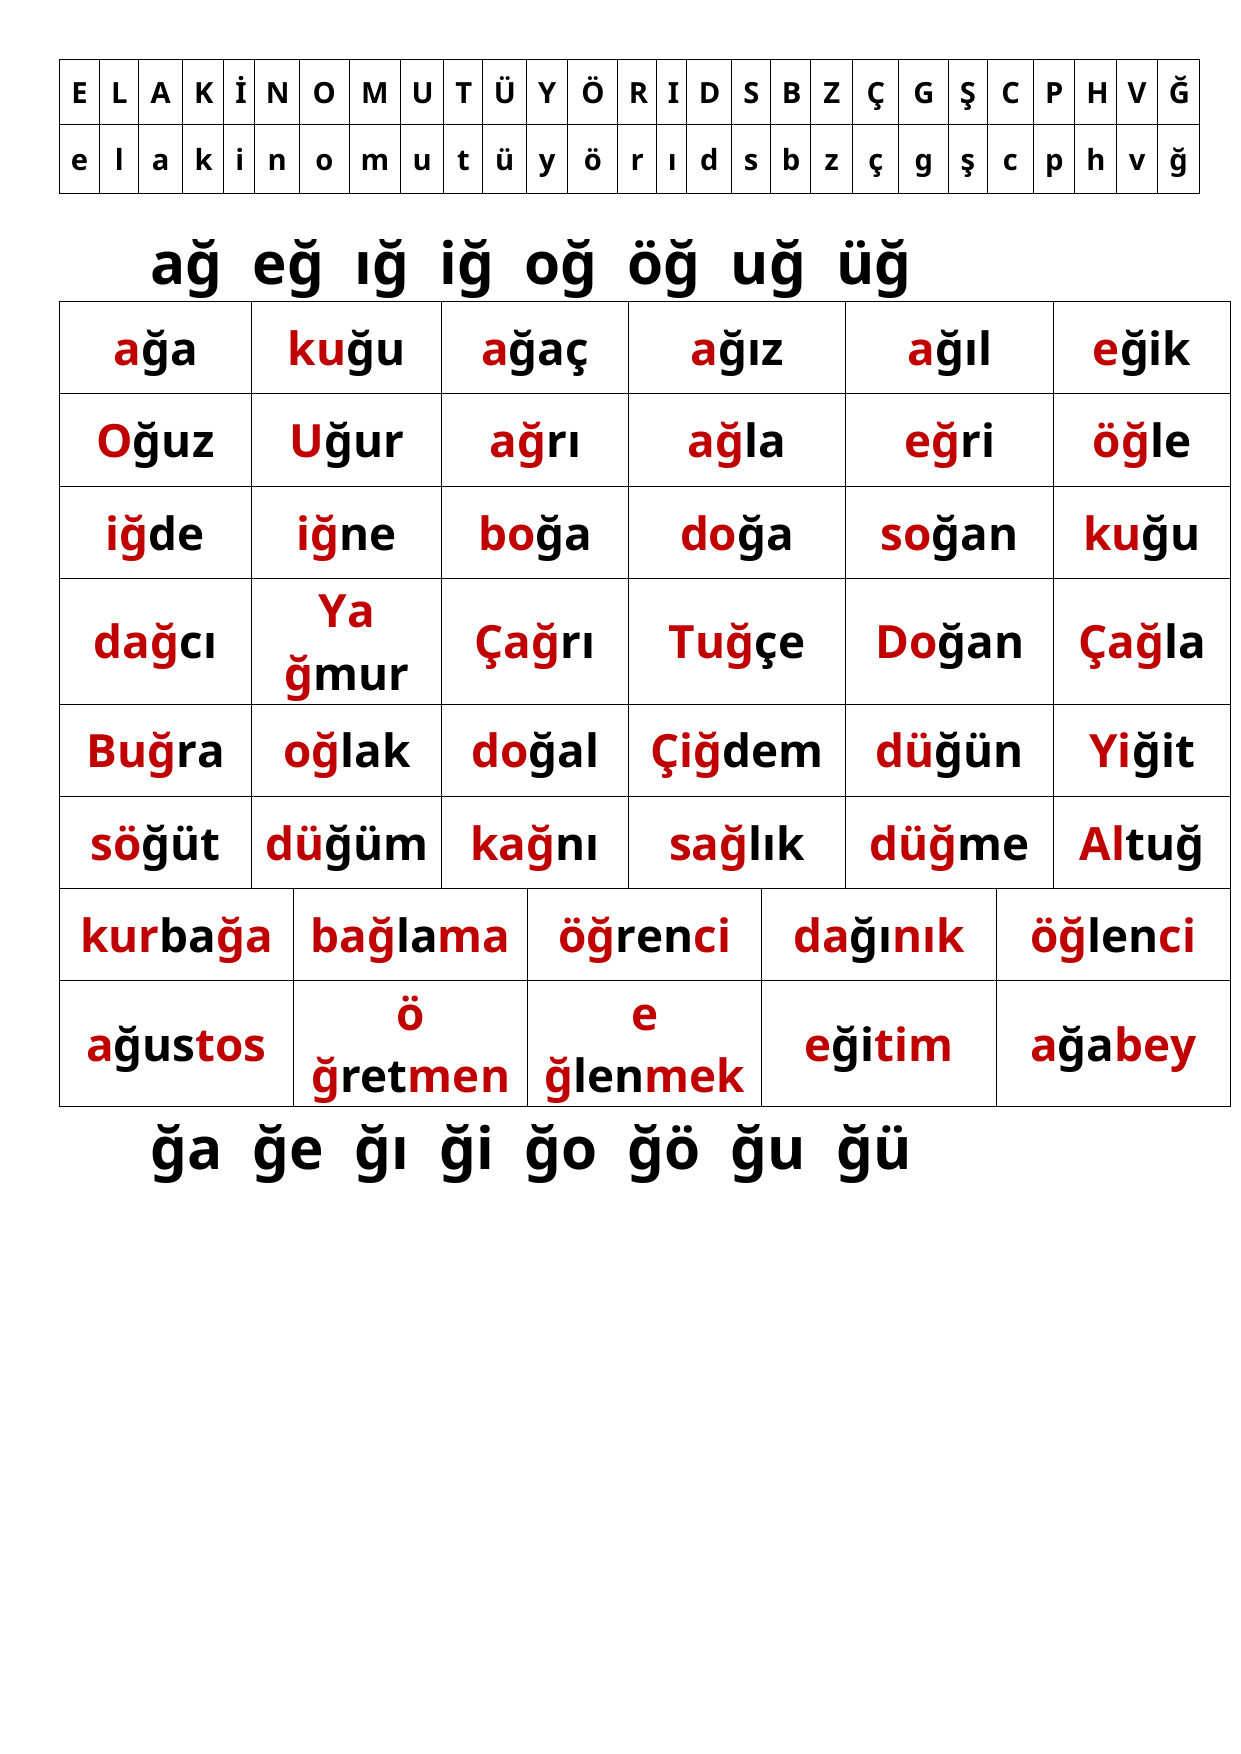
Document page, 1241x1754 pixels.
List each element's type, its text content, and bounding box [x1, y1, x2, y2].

table_header V [1117, 60, 1157, 124]
table_cell sağlık [629, 797, 845, 888]
table_header D [687, 60, 731, 124]
table_cell Çiğdem [629, 705, 845, 796]
table_cell soğan [846, 487, 1053, 578]
text ğa ğe ğı ği ğo ğö ğu ğü [59, 1107, 1196, 1186]
table_header Y [527, 60, 567, 124]
table_cell d [687, 125, 731, 193]
table_cell l [100, 125, 138, 193]
table_cell ağustos [60, 981, 293, 1106]
table_header ağıl [846, 302, 1053, 393]
table_cell h [1075, 125, 1116, 193]
table_cell ağla [629, 394, 845, 486]
table_header ağa [60, 302, 251, 393]
table_cell p [1034, 125, 1074, 193]
table_cell öğle [1054, 394, 1230, 486]
table_cell düğüm [252, 797, 441, 888]
table_cell Oğuz [60, 394, 251, 486]
table_cell Çağrı [442, 579, 628, 703]
table_header ağız [629, 302, 845, 393]
table_cell Altuğ [1054, 797, 1230, 888]
table_cell e [60, 125, 99, 193]
table_header Ğ [1158, 60, 1199, 124]
table_cell ö [568, 125, 617, 193]
table_header T [444, 60, 482, 124]
table_cell Yiğit [1054, 705, 1230, 796]
table_cell v [1117, 125, 1157, 193]
table_header Ö [568, 60, 617, 124]
table_cell eğlenmek [528, 981, 761, 1106]
text ağ eğ ığ iğ oğ öğ uğ üğ [59, 222, 1196, 301]
table_cell kurbağa [60, 889, 293, 980]
table_cell z [811, 125, 852, 193]
table_cell öğretmen [294, 981, 527, 1106]
table_cell söğüt [60, 797, 251, 888]
table_header G [899, 60, 948, 124]
table_cell b [771, 125, 810, 193]
table_cell Uğur [252, 394, 441, 486]
table_cell Çağla [1054, 579, 1230, 703]
table_cell düğme [846, 797, 1053, 888]
table_cell ağrı [442, 394, 628, 486]
table_cell kuğu [1054, 487, 1230, 578]
table_header I [657, 60, 686, 124]
table_header O [300, 60, 349, 124]
table_header ağaç [442, 302, 628, 393]
table_cell t [444, 125, 482, 193]
table_cell ç [853, 125, 898, 193]
table_cell oğlak [252, 705, 441, 796]
table_header K [183, 60, 223, 124]
table_header C [988, 60, 1033, 124]
table_cell kağnı [442, 797, 628, 888]
table_header Ç [853, 60, 898, 124]
table_header N [255, 60, 299, 124]
table_cell Yağmur [252, 579, 441, 703]
table_cell ş [949, 125, 987, 193]
table_cell öğlenci [997, 889, 1230, 980]
table_header Z [811, 60, 852, 124]
table_cell dağınık [762, 889, 996, 980]
table_header B [771, 60, 810, 124]
table_header U [401, 60, 443, 124]
table_cell bağlama [294, 889, 527, 980]
table_header kuğu [252, 302, 441, 393]
table_header E [60, 60, 99, 124]
table_cell doğal [442, 705, 628, 796]
table_cell Doğan [846, 579, 1053, 703]
table_header L [100, 60, 138, 124]
table_cell düğün [846, 705, 1053, 796]
table_cell öğrenci [528, 889, 761, 980]
table_cell Tuğçe [629, 579, 845, 703]
table_cell ü [483, 125, 526, 193]
table_cell boğa [442, 487, 628, 578]
table_cell iğne [252, 487, 441, 578]
table_cell u [401, 125, 443, 193]
table_cell y [527, 125, 567, 193]
table_cell doğa [629, 487, 845, 578]
table_cell i [224, 125, 254, 193]
table_cell n [255, 125, 299, 193]
table_header Ü [483, 60, 526, 124]
table_header M [350, 60, 400, 124]
table_cell dağcı [60, 579, 251, 703]
table_cell c [988, 125, 1033, 193]
table_cell iğde [60, 487, 251, 578]
table_header H [1075, 60, 1116, 124]
table_header R [618, 60, 656, 124]
table_cell ğ [1158, 125, 1199, 193]
table_cell m [350, 125, 400, 193]
table_header İ [224, 60, 254, 124]
table_cell s [732, 125, 770, 193]
table_cell eğitim [762, 981, 996, 1106]
table_cell Buğra [60, 705, 251, 796]
table_header S [732, 60, 770, 124]
table_header Ş [949, 60, 987, 124]
table_header eğik [1054, 302, 1230, 393]
table_cell o [300, 125, 349, 193]
table_cell ı [657, 125, 686, 193]
table_cell eğri [846, 394, 1053, 486]
table_header A [139, 60, 182, 124]
table_cell g [899, 125, 948, 193]
table_cell k [183, 125, 223, 193]
table_header P [1034, 60, 1074, 124]
table_cell a [139, 125, 182, 193]
table_cell r [618, 125, 656, 193]
table_cell ağabey [997, 981, 1230, 1106]
